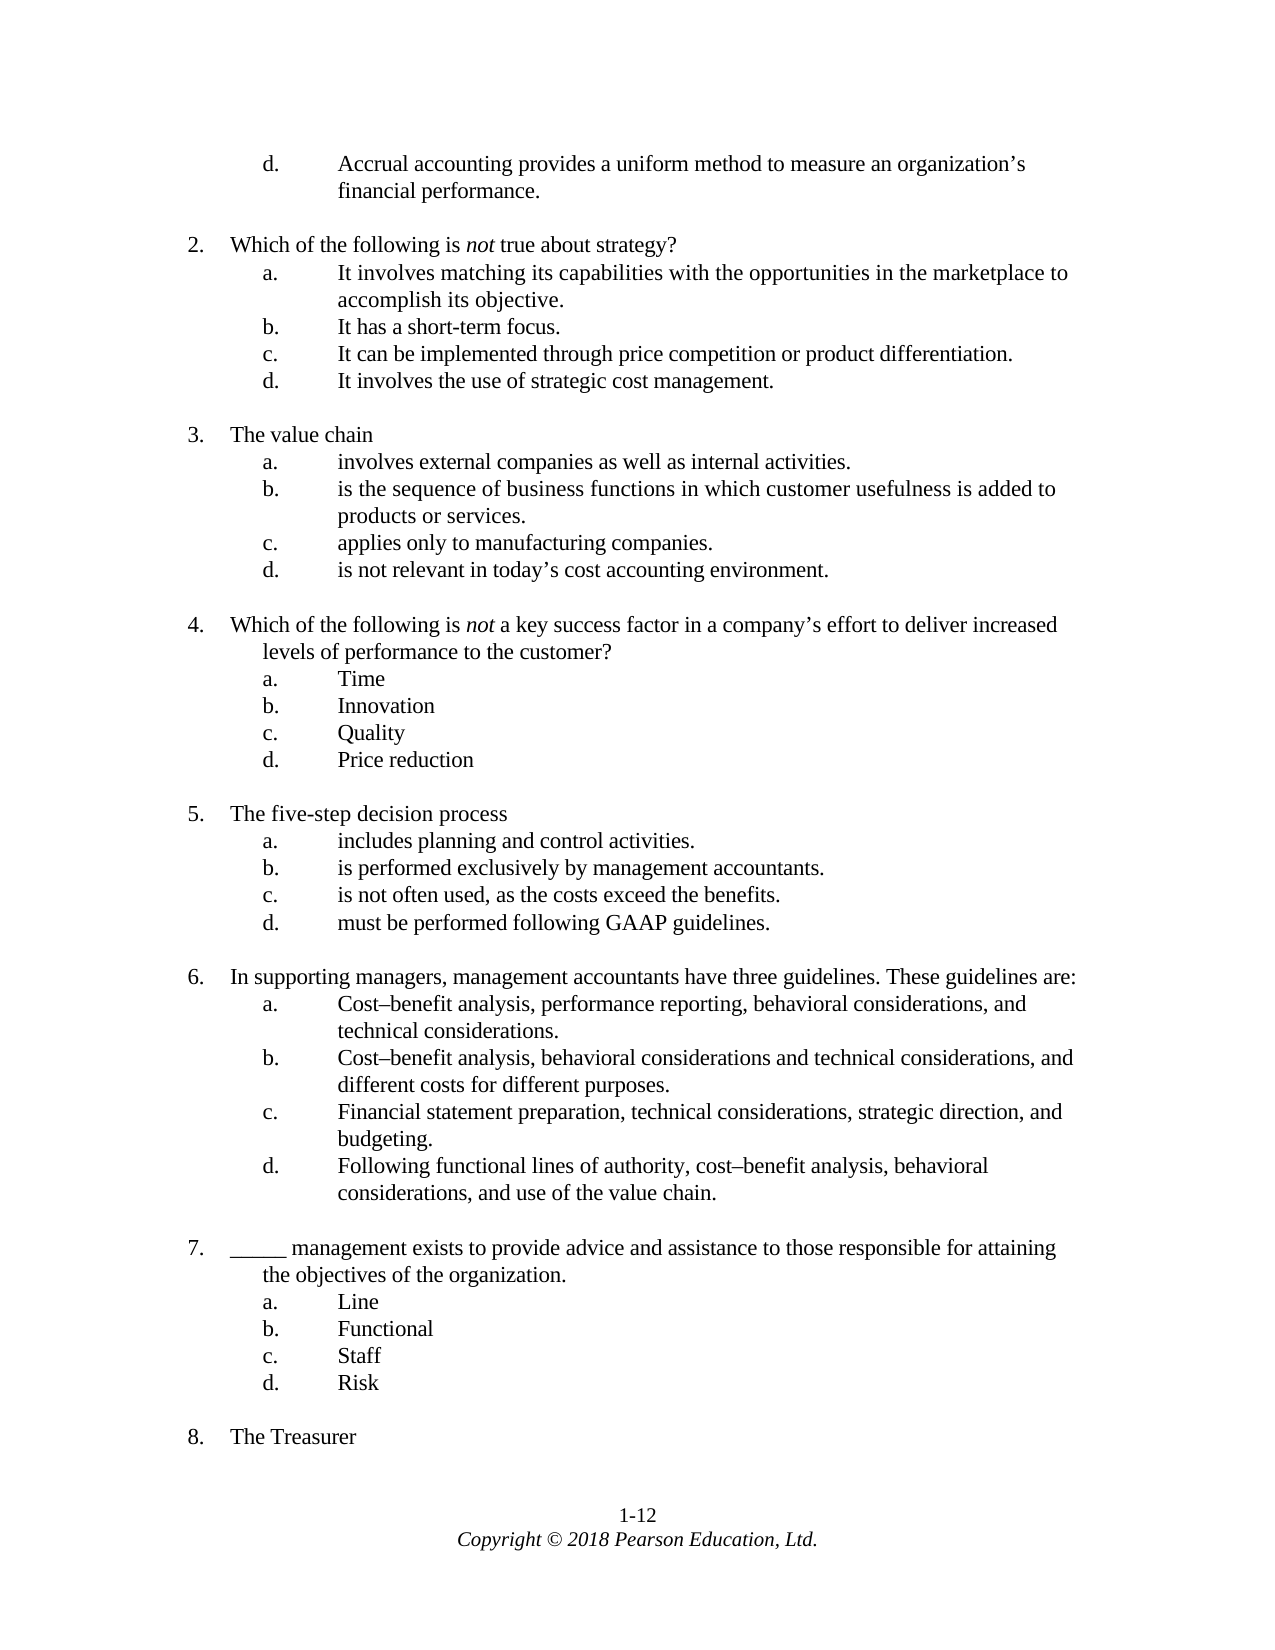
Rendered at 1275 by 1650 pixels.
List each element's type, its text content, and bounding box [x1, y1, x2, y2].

list It has a short-term focus. [262, 312, 1087, 339]
list Functional [262, 1314, 1087, 1342]
list In supporting managers, management accountants have three guidelines. These guidelines are: [187, 962, 1087, 989]
list Which of the following is not a key success factor in a company’s effort to deliver increased levels of performance to the customer? [187, 610, 1087, 664]
list applies only to manufacturing companies. [262, 529, 1087, 556]
list is performed exclusively by management accountants. [262, 854, 1087, 881]
list Which of the following is not true about strategy? [187, 231, 1087, 258]
list Financial statement preparation, technical considerations, strategic direction, and budgeting. [262, 1098, 1087, 1152]
list Risk [262, 1369, 1087, 1396]
list The five-step decision process [187, 800, 1087, 827]
list Time [262, 664, 1087, 692]
list involves external companies as well as internal activities. [262, 448, 1087, 475]
list Quality [262, 719, 1087, 746]
list is the sequence of business functions in which customer usefulness is added to products or services. [262, 475, 1087, 529]
list It can be implemented through price competition or product differentiation. [262, 339, 1087, 367]
list Innovation [262, 692, 1087, 719]
list includes planning and control activities. [262, 827, 1087, 854]
list Line [262, 1287, 1087, 1314]
list must be performed following GAAP guidelines. [262, 908, 1087, 935]
list _____ management exists to provide advice and assistance to those responsible for attaining the objectives of the organization. [187, 1233, 1087, 1287]
list Accrual accounting provides a uniform method to measure an organization’s financial performance. [262, 150, 1087, 204]
list The Treasurer [187, 1423, 1087, 1450]
list It involves the use of strategic cost management. [262, 367, 1087, 394]
list Cost–benefit analysis, performance reporting, behavioral considerations, and technical considerations. [262, 989, 1087, 1044]
list The value chain [187, 421, 1087, 448]
list Staff [262, 1342, 1087, 1369]
list is not relevant in today’s cost accounting environment. [262, 556, 1087, 583]
list Following functional lines of authority, cost–benefit analysis, behavioral considerations, and use of the value chain. [262, 1152, 1087, 1206]
list Cost–benefit analysis, behavioral considerations and technical considerations, and different costs for different purposes. [262, 1044, 1087, 1098]
list is not often used, as the costs exceed the benefits. [262, 881, 1087, 908]
list It involves matching its capabilities with the opportunities in the marketplace to accomplish its objective. [262, 258, 1087, 312]
list Price reduction [262, 746, 1087, 773]
